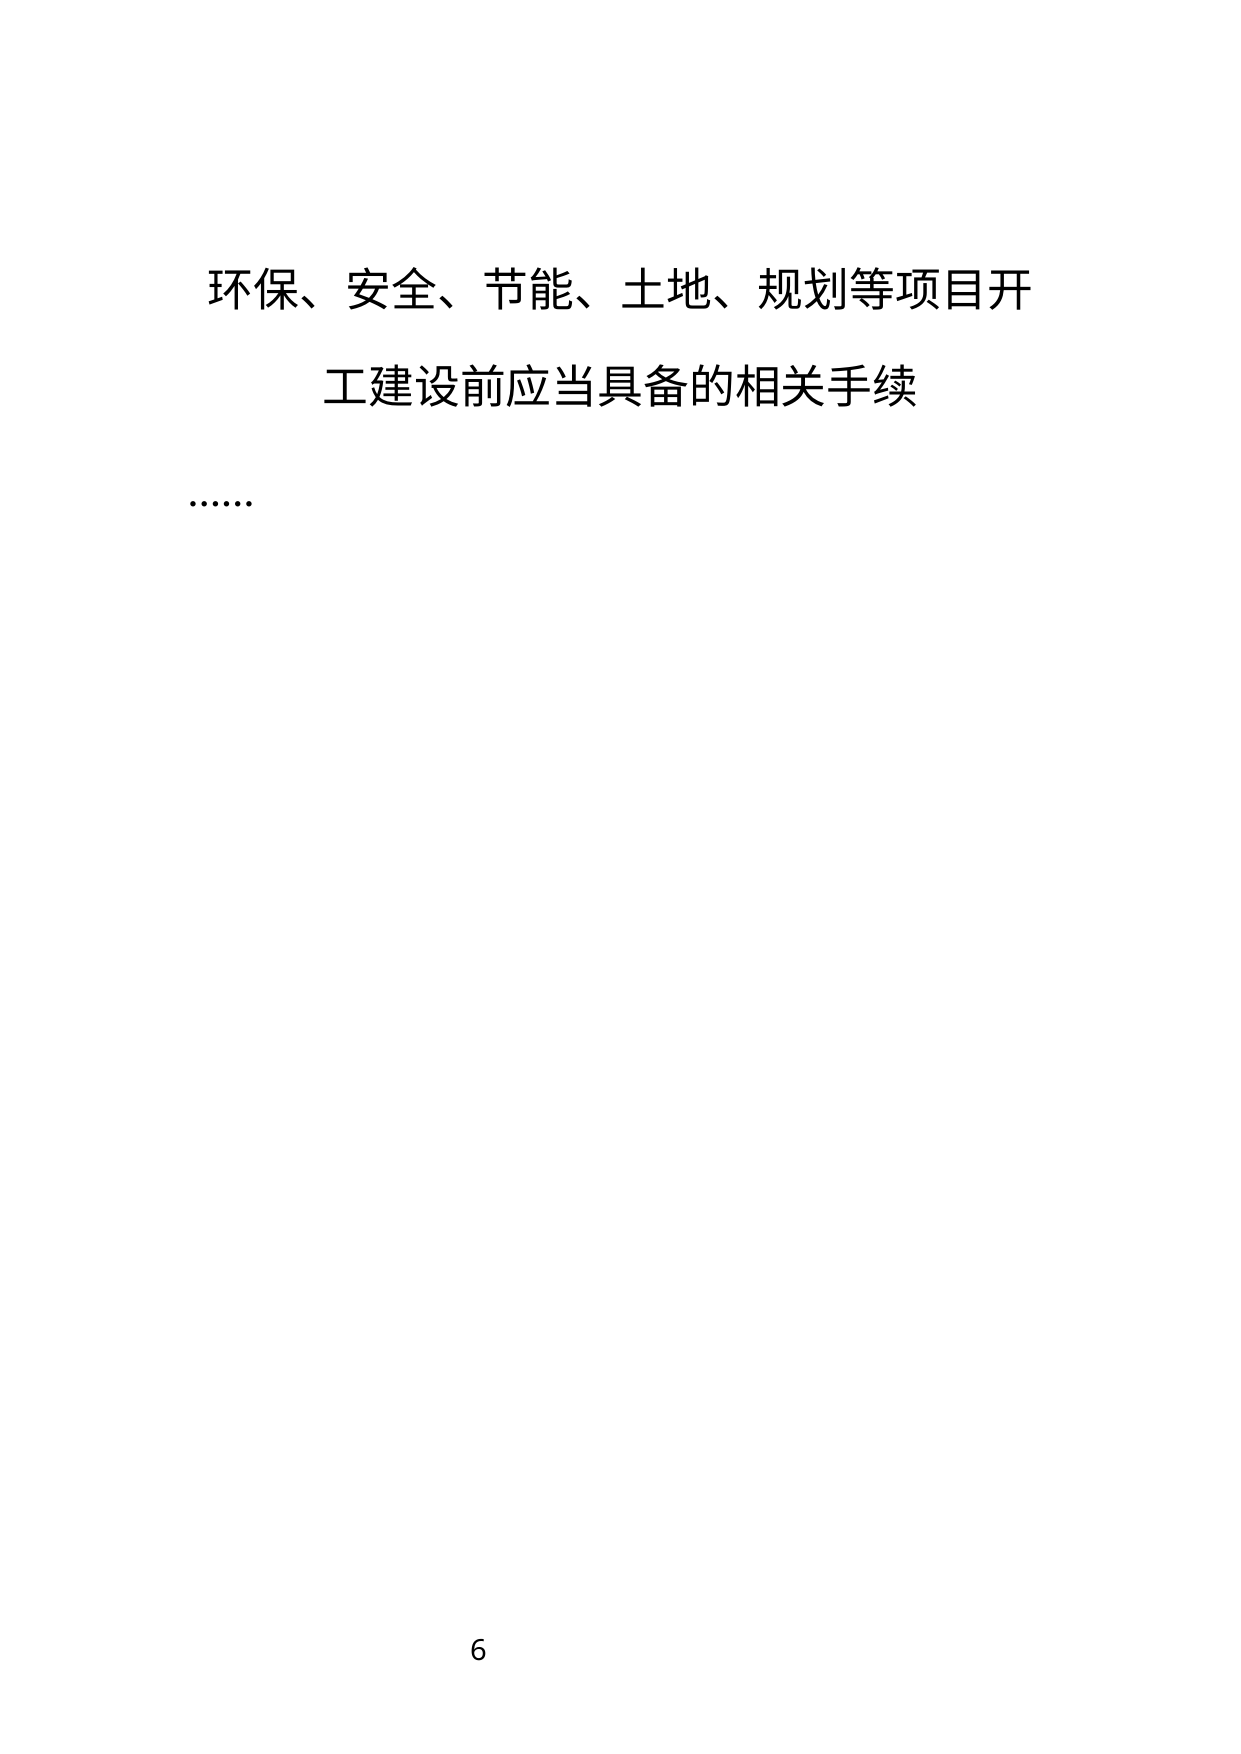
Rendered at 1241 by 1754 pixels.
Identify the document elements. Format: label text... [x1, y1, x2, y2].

subtitle 环保、安全、节能、土地、规划等项目开工建设前应当具备的相关手续 [187, 237, 1053, 432]
subtitle …… [187, 462, 1053, 527]
